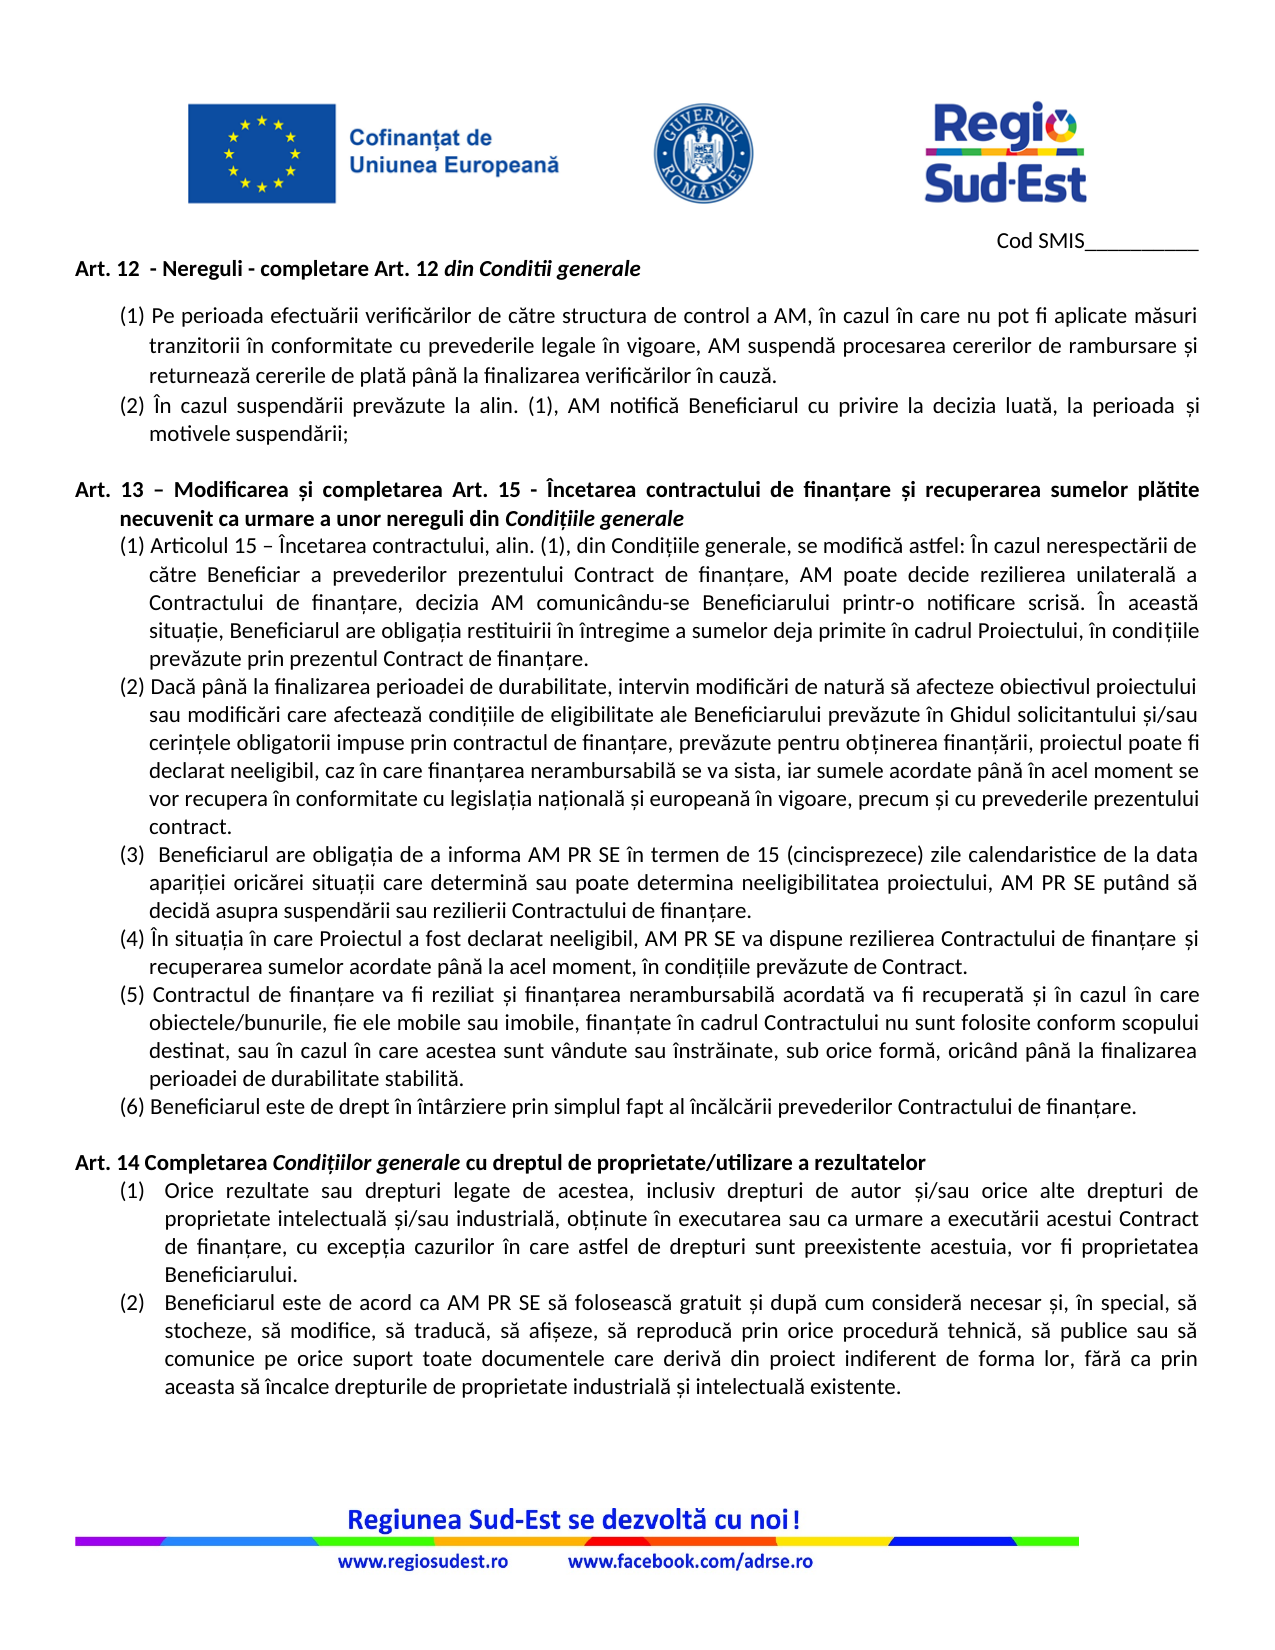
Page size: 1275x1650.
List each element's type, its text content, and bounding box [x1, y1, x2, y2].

text (5) Contractul de finanțare va fi reziliat şi finanţarea nerambursabilă acordată va fi recuperată şi în cazul în care obiectele/bunurile, fie ele mobile sau imobile, finanţate în cadrul Contractului nu sunt folosite conform scopului destinat, sau în cazul în care acestea sunt vândute sau înstrăinate, sub orice formă, oricând până la finalizarea perioadei de durabilitate stabilită. [119, 980, 1200, 1092]
text (1) Articolul 15 – Încetarea contractului, alin. (1), din Condițiile generale, se modifică astfel: În cazul nerespectării de către Beneficiar a prevederilor prezentului Contract de finanțare, AM poate decide rezilierea unilaterală a Contractului de finanţare, decizia AM comunicându-se Beneficiarului printr-o notificare scrisă. În această situaţie, Beneficiarul are obligaţia restituirii în întregime a sumelor deja primite în cadrul Proiectului, în condiţiile prevăzute prin prezentul Contract de finanţare. [119, 532, 1200, 672]
text Art. 13 – Modificarea și completarea Art. 15 - Încetarea contractului de finanțare și recuperarea sumelor plătite necuvenit ca urmare a unor nereguli din Condițiile generale [75, 476, 1200, 532]
list Orice rezultate sau drepturi legate de acestea, inclusiv drepturi de autor şi/sau orice alte drepturi de proprietate intelectuală şi/sau industrială, obţinute în executarea sau ca urmare a executării acestui Contract de finanțare, cu excepţia cazurilor în care astfel de drepturi sunt preexistente acestuia, vor fi proprietatea Beneficiarului. [119, 1176, 1200, 1288]
text (2) Dacă până la finalizarea perioadei de durabilitate, intervin modificări de natură să afecteze obiectivul proiectului sau modificări care afectează condiţiile de eligibilitate ale Beneficiarului prevăzute în Ghidul solicitantului și/sau cerințele obligatorii impuse prin contractul de finanțare, prevăzute pentru obţinerea finanţării, proiectul poate fi declarat neeligibil, caz în care finanţarea nerambursabilă se va sista, iar sumele acordate până în acel moment se vor recupera în conformitate cu legislaţia naţională și europeană în vigoare, precum şi cu prevederile prezentului contract. [119, 672, 1200, 840]
text (1) Pe perioada efectuării verificărilor de către structura de control a AM, în cazul în care nu pot fi aplicate măsuri tranzitorii în conformitate cu prevederile legale în vigoare, AM suspendă procesarea cererilor de rambursare și returnează cererile de plată până la finalizarea verificărilor în cauză. [119, 301, 1200, 389]
picture [75, 1508, 1079, 1577]
text (4) În situaţia în care Proiectul a fost declarat neeligibil, AM PR SE va dispune rezilierea Contractului de finanțare şi recuperarea sumelor acordate până la acel moment, în condițiile prevăzute de Contract. [119, 924, 1200, 980]
list Beneficiarul este de acord ca AM PR SE să folosească gratuit și după cum consideră necesar și, în special, să stocheze, să modifice, să traducă, să afișeze, să reproducă prin orice procedură tehnică, să publice sau să comunice pe orice suport toate documentele care derivă din proiect indiferent de forma lor, fără ca prin aceasta să încalce drepturile de proprietate industrială și intelectuală existente. [119, 1288, 1200, 1400]
text Art. 12 - Nereguli - completare Art. 12 din Conditii generale [75, 254, 1200, 282]
text Art. 14 Completarea Condițiilor generale cu dreptul de proprietate/utilizare a rezultatelor [75, 1148, 1200, 1176]
text (6) Beneficiarul este de drept în întârziere prin simplul fapt al încălcării prevederilor Contractului de finanțare. [119, 1092, 1200, 1120]
text (2) În cazul suspendării prevăzute la alin. (1), AM notifică Beneficiarul cu privire la decizia luată, la perioada şi motivele suspendării; [119, 392, 1200, 448]
picture [155, 73, 1120, 226]
text (3) Beneficiarul are obligaţia de a informa AM PR SE în termen de 15 (cincisprezece) zile calendaristice de la data apariţiei oricărei situaţii care determină sau poate determina neeligibilitatea proiectului, AM PR SE putând să decidă asupra suspendării sau rezilierii Contractului de finanţare. [119, 840, 1200, 924]
